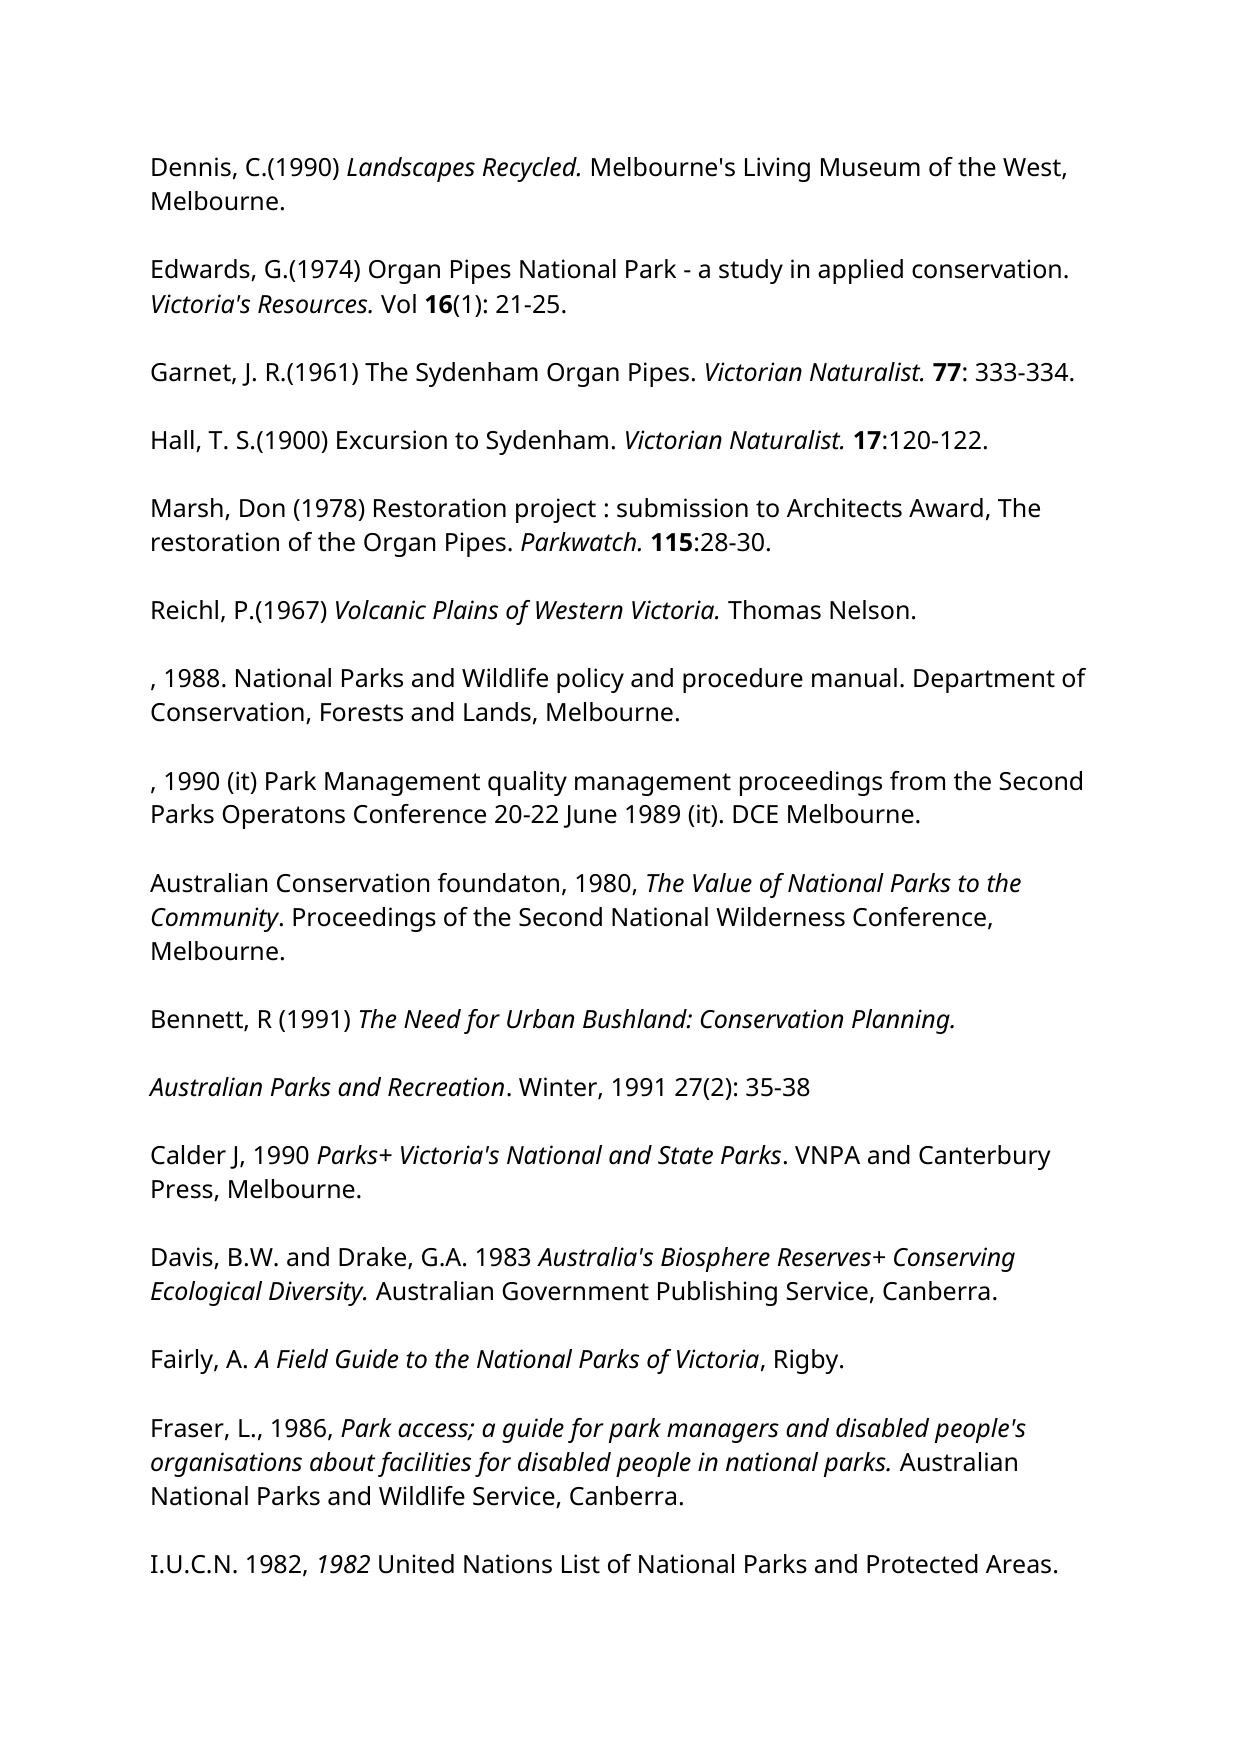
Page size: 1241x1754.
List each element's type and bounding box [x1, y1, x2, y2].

text [150, 150, 1090, 1581]
